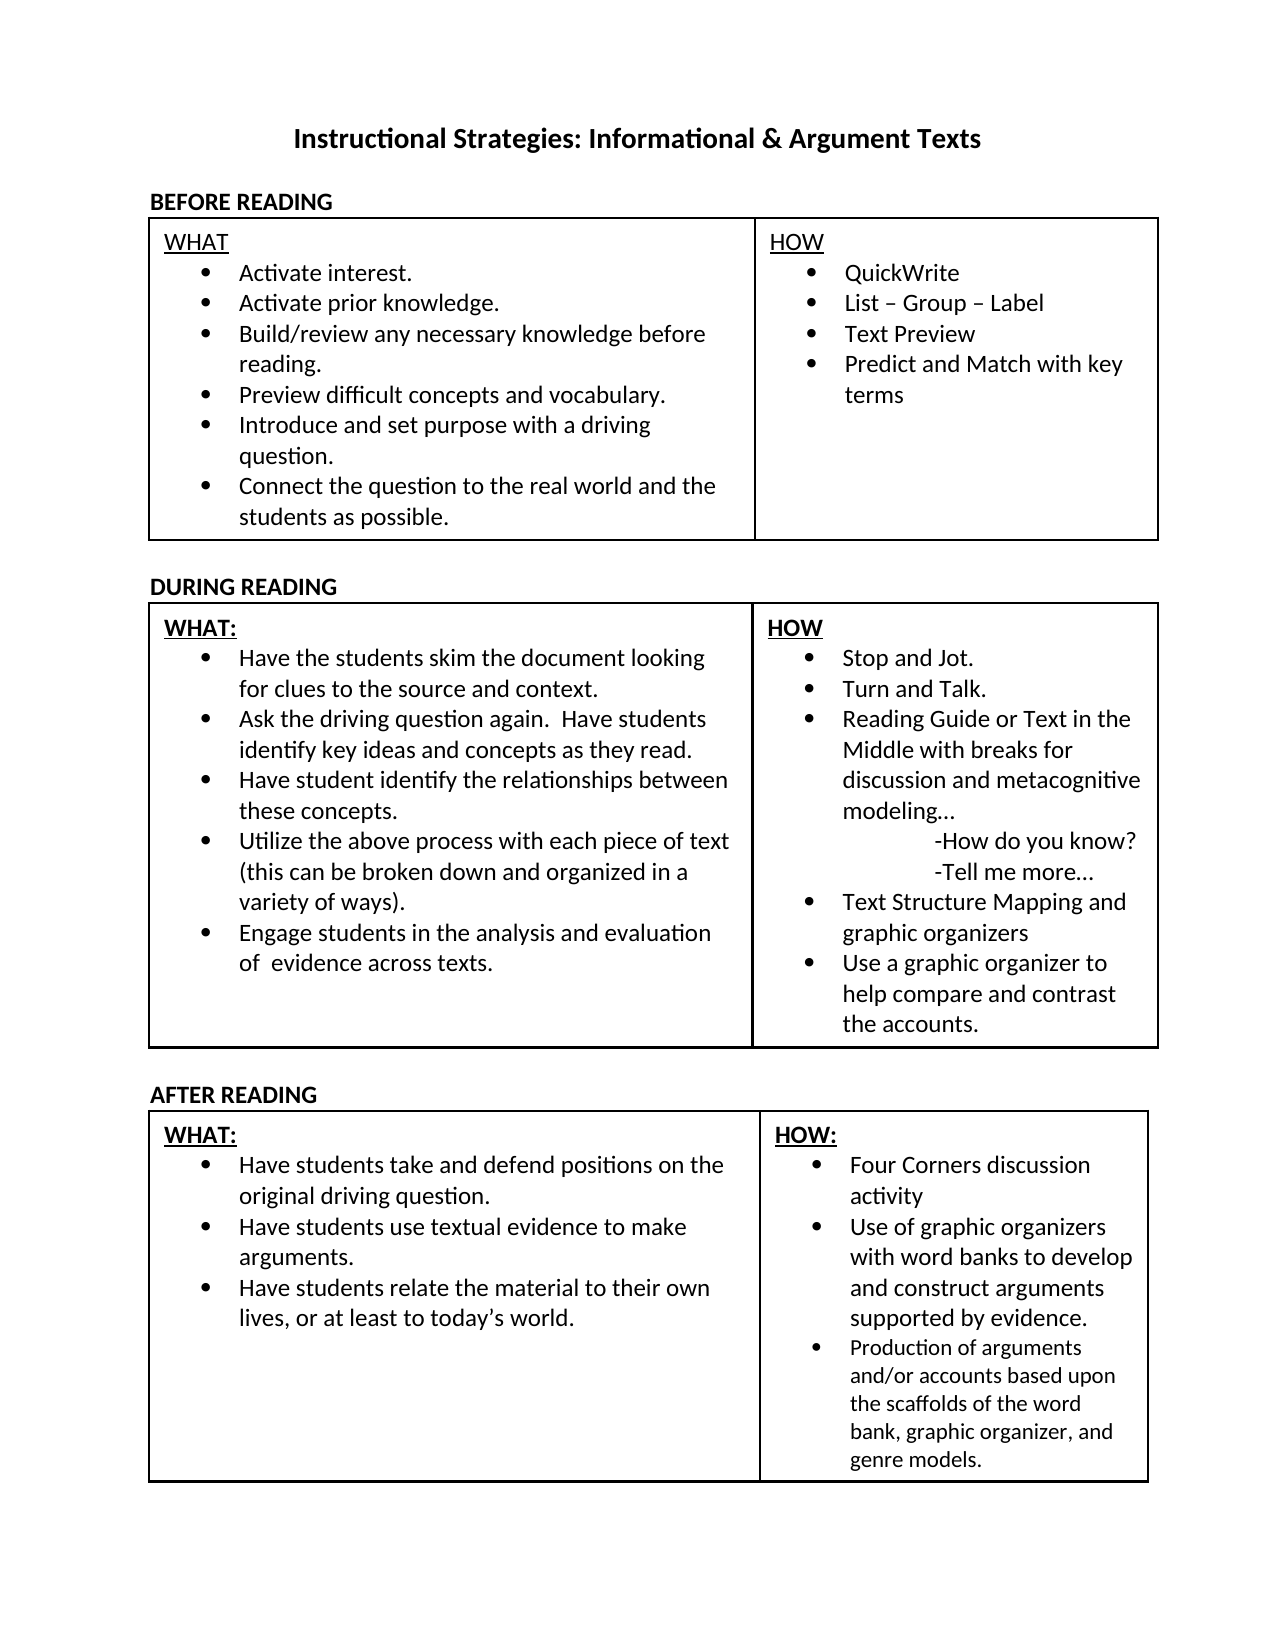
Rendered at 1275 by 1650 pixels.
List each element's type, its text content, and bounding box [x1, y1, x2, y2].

table_header WHAT: Have students take and defend positions on the original driving question. Have students use textual evidence to make arguments. Have students relate the material to their own lives, or at least to today’s world. [150, 1112, 759, 1480]
text DURING READING [150, 572, 1125, 602]
text AFTER READING [150, 1079, 1125, 1109]
text BEFORE READING [150, 186, 1125, 217]
table_header HOW: Four Corners discussion activity Use of graphic organizers with word banks to develop and construct arguments supported by evidence. Production of arguments and/or accounts based upon the scaffolds of the word bank, graphic organizer, and genre models. [761, 1112, 1147, 1480]
text Instructional Strategies: Informational & Argument Texts [150, 120, 1125, 156]
table_header HOW QuickWrite List – Group – Label Text Preview Predict and Match with key terms [756, 219, 1157, 539]
table_header WHAT: Have the students skim the document looking for clues to the source and context. Ask the driving question again. Have students identify key ideas and concepts as they read. Have student identify the relationships between these concepts. Utilize the above process with each piece of text (this can be broken down and organized in a variety of ways). Engage students in the analysis and evaluation of evidence across texts. [150, 604, 751, 1046]
table_header HOW Stop and Jot. Turn and Talk. Reading Guide or Text in the Middle with breaks for discussion and metacognitive modeling… -How do you know? -Tell me more… Text Structure Mapping and graphic organizers Use a graphic organizer to help compare and contrast the accounts. [754, 604, 1157, 1046]
table_header WHAT Activate interest. Activate prior knowledge. Build/review any necessary knowledge before reading. Preview difficult concepts and vocabulary. Introduce and set purpose with a driving question. Connect the question to the real world and the students as possible. [150, 219, 754, 539]
